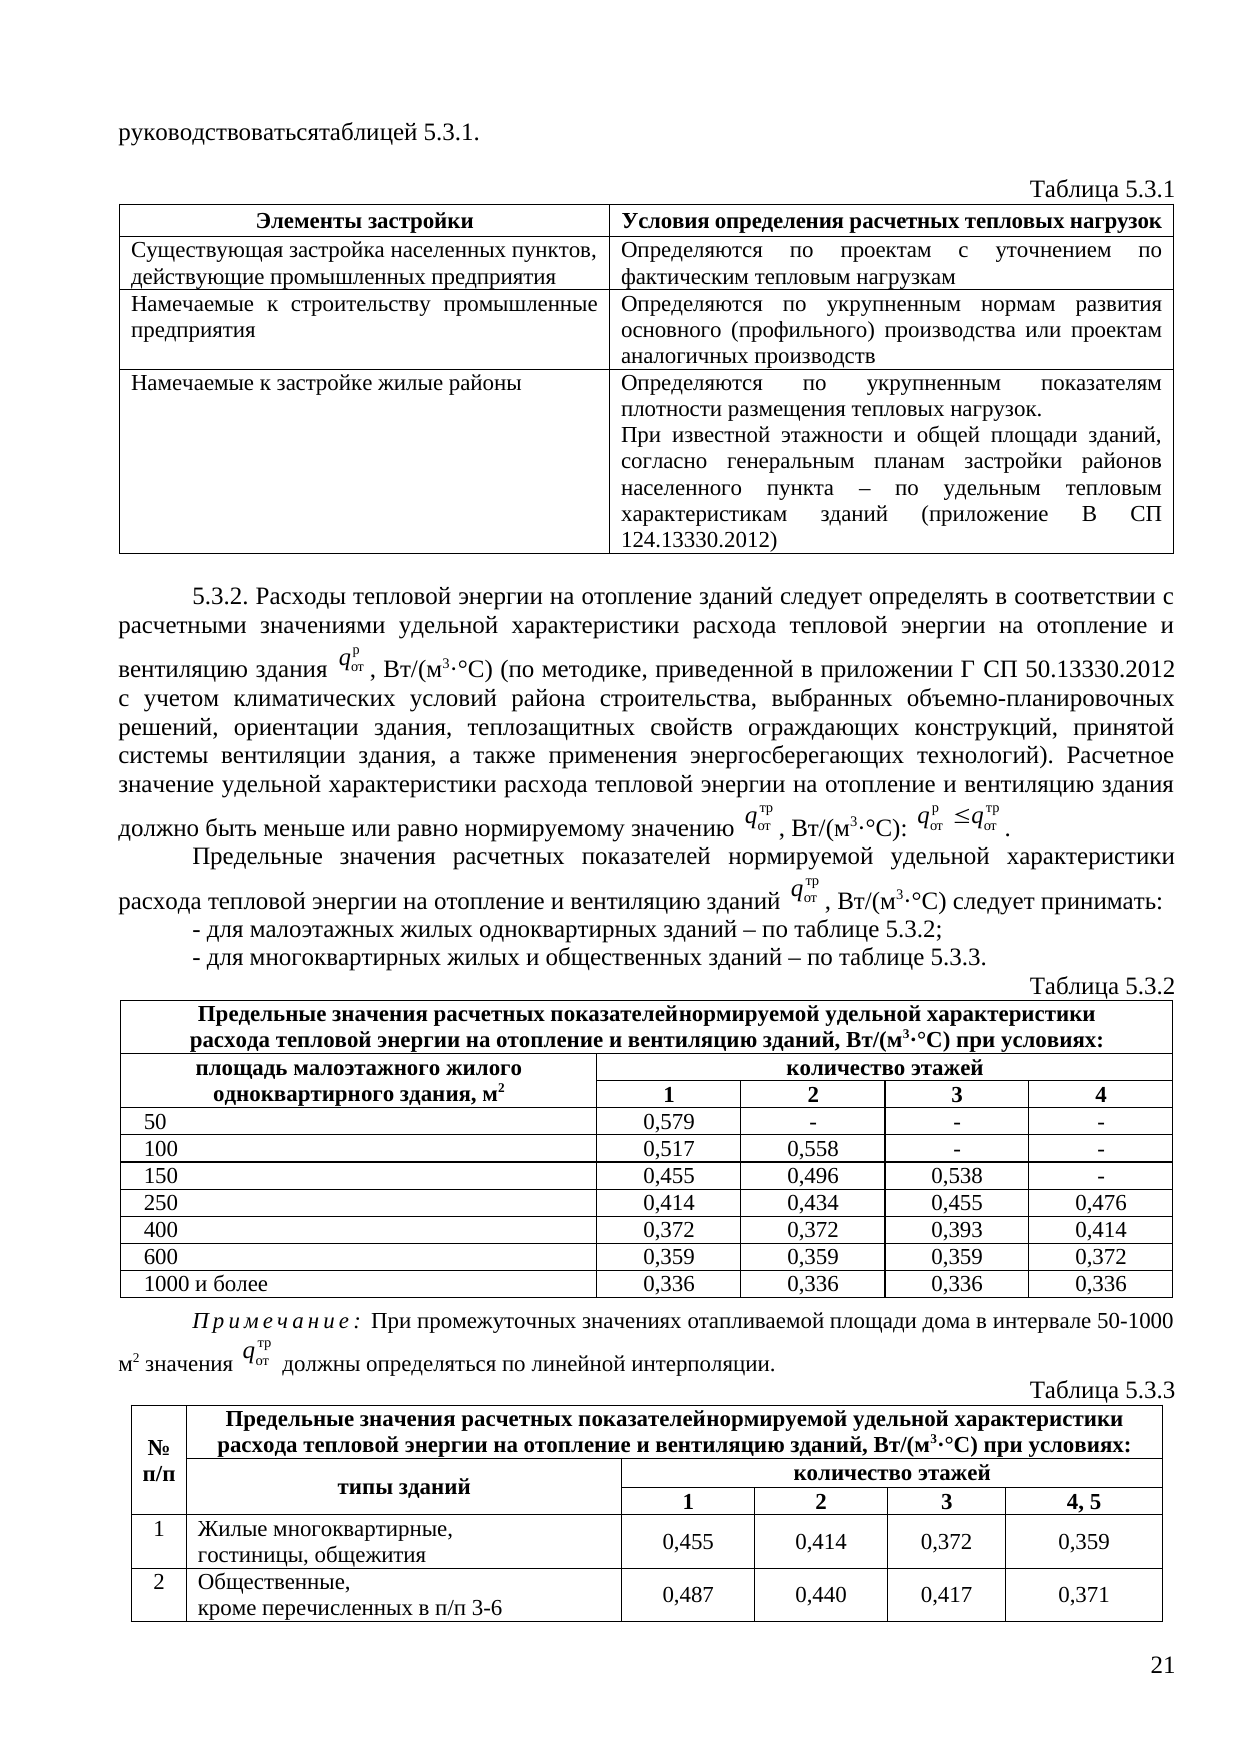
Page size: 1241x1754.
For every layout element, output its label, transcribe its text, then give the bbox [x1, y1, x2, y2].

table_cell - [741, 1108, 884, 1134]
table_cell 0,579 [597, 1108, 740, 1134]
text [118, 118, 1175, 147]
table_cell 400 [121, 1217, 596, 1243]
table_cell 0,455 [622, 1515, 754, 1567]
table_cell площадь малоэтажного жилого одноквартирного здания, м2 [121, 1054, 596, 1107]
table_cell 0,372 [888, 1515, 1005, 1567]
text Таблица 5.3.3 [118, 1376, 1175, 1404]
table_cell 0,517 [597, 1135, 740, 1161]
table_cell 0,476 [1029, 1190, 1172, 1216]
table_cell 50 [121, 1108, 596, 1134]
table_cell 600 [121, 1244, 596, 1270]
table_cell 0,538 [886, 1163, 1028, 1188]
table_cell Определяются по укрупненным нормам развития основного (профильного) производства или проектам аналогичных производств [610, 290, 1173, 368]
table_cell 2 [741, 1081, 884, 1107]
table_cell 100 [121, 1135, 596, 1161]
table_header Предельные значения расчетных показателейнормируемой удельной характеристики расхода тепловой энергии на отопление и вентиляцию зданий, Вт/(м3·°C) при условиях: [187, 1406, 1162, 1458]
text Примечание: При промежуточных значениях отапливаемой площади дома в интервале 50-1000 м2 значения должны определяться по линейной интерполяции. [118, 1308, 1175, 1376]
table_cell - [886, 1135, 1028, 1161]
text 5.3.2. Расходы тепловой энергии на отопление зданий следует определять в соответствии с расчетными значениями удельной характеристики расхода тепловой энергии на отопление и вентиляцию здания , Вт/(м3·°C) (по методике, приведенной в приложении Г СП 50.13330.2012 с учетом климатических условий района строительства, выбранных объемно-планировочных решений, ориентации здания, теплозащитных свойств ограждающих конструкций, принятой системы вентиляции здания, а также применения энергосберегающих технологий). Расчетное значение удельной характеристики расхода тепловой энергии на отопление и вентиляцию здания должно быть меньше или равно нормируемому значению , Вт/(м3·°C): . [118, 582, 1175, 842]
table_cell 0,359 [886, 1244, 1028, 1270]
table_cell 2 [755, 1488, 887, 1514]
table_cell - [886, 1108, 1028, 1134]
table_cell - [1029, 1108, 1172, 1134]
table_cell 1 [597, 1081, 740, 1107]
table_header Условия определения расчетных тепловых нагрузок [610, 205, 1173, 236]
table_cell 4 [1029, 1081, 1172, 1107]
table_cell - [1029, 1135, 1172, 1161]
table_cell 0,417 [888, 1569, 1005, 1621]
table_cell 3 [888, 1488, 1005, 1514]
table_header № п/п [132, 1406, 186, 1514]
table_cell 0,414 [1029, 1217, 1172, 1243]
table_cell 150 [121, 1163, 596, 1188]
table_cell 0,434 [741, 1190, 884, 1216]
table_cell 0,359 [1006, 1515, 1162, 1567]
table_cell количество этажей [622, 1459, 1162, 1487]
table_cell 0,372 [597, 1217, 740, 1243]
table_cell 0,558 [741, 1135, 884, 1161]
table_cell 0,496 [741, 1163, 884, 1188]
table_cell 0,336 [1029, 1271, 1172, 1297]
table_cell 0,371 [1006, 1569, 1162, 1621]
table_cell 1 [622, 1488, 754, 1514]
table_cell Определяются по укрупненным показателям плотности размещения тепловых нагрузок. При известной этажности и общей площади зданий, согласно генеральным планам застройки районов населенного пункта – по удельным тепловым характеристикам зданий (приложение В СП 124.13330.2012) [610, 370, 1173, 552]
table_cell количество этажей [597, 1054, 1172, 1080]
table_cell 4, 5 [1006, 1488, 1162, 1514]
table_cell - [1029, 1163, 1172, 1188]
table_cell 0,487 [622, 1569, 754, 1621]
table_cell Существующая застройка населенных пунктов, действующие промышленных предприятия [120, 237, 609, 289]
table_header Элементы застройки [120, 205, 609, 236]
table_cell 0,372 [1029, 1244, 1172, 1270]
table_cell 0,440 [755, 1569, 887, 1621]
table_cell 0,414 [755, 1515, 887, 1567]
table_cell 0,336 [741, 1271, 884, 1297]
table_cell 250 [121, 1190, 596, 1216]
table_cell 2 [132, 1569, 186, 1621]
table_cell 0,455 [597, 1163, 740, 1188]
table_cell 0,393 [886, 1217, 1028, 1243]
text Таблица 5.3.1 [118, 175, 1175, 203]
table_cell Определяются по проектам с уточнением по фактическим тепловым нагрузкам [610, 237, 1173, 289]
table_cell Намечаемые к застройке жилые районы [120, 370, 609, 552]
table_cell 0,455 [886, 1190, 1028, 1216]
table_cell 1 [132, 1515, 186, 1567]
table_cell 0,336 [886, 1271, 1028, 1297]
table_cell 0,336 [597, 1271, 740, 1297]
table_cell типы зданий [187, 1459, 621, 1514]
text - для малоэтажных жилых одноквартирных зданий – по таблице 5.3.2; [118, 914, 1175, 943]
table_cell Намечаемые к строительству промышленные предприятия [120, 290, 609, 368]
table_cell Общественные, кроме перечисленных в п/п 3-6 [187, 1569, 621, 1621]
table_cell 0,372 [741, 1217, 884, 1243]
table_cell 3 [886, 1081, 1028, 1107]
table_cell 0,414 [597, 1190, 740, 1216]
text - для многоквартирных жилых и общественных зданий – по таблице 5.3.3. [118, 943, 1175, 971]
text Предельные значения расчетных показателей нормируемой удельной характеристики расхода тепловой энергии на отопление и вентиляцию зданий , Вт/(м3·°C) следует принимать: [118, 842, 1175, 914]
table_cell 1000 и более [121, 1271, 596, 1297]
table_header Предельные значения расчетных показателейнормируемой удельной характеристики расхода тепловой энергии на отопление и вентиляцию зданий, Вт/(м3·°C) при условиях: [121, 1001, 1172, 1053]
table_cell 0,359 [741, 1244, 884, 1270]
table_cell 0,359 [597, 1244, 740, 1270]
table_cell Жилые многоквартирные, гостиницы, общежития [187, 1515, 621, 1567]
text Таблица 5.3.2 [118, 971, 1175, 1000]
